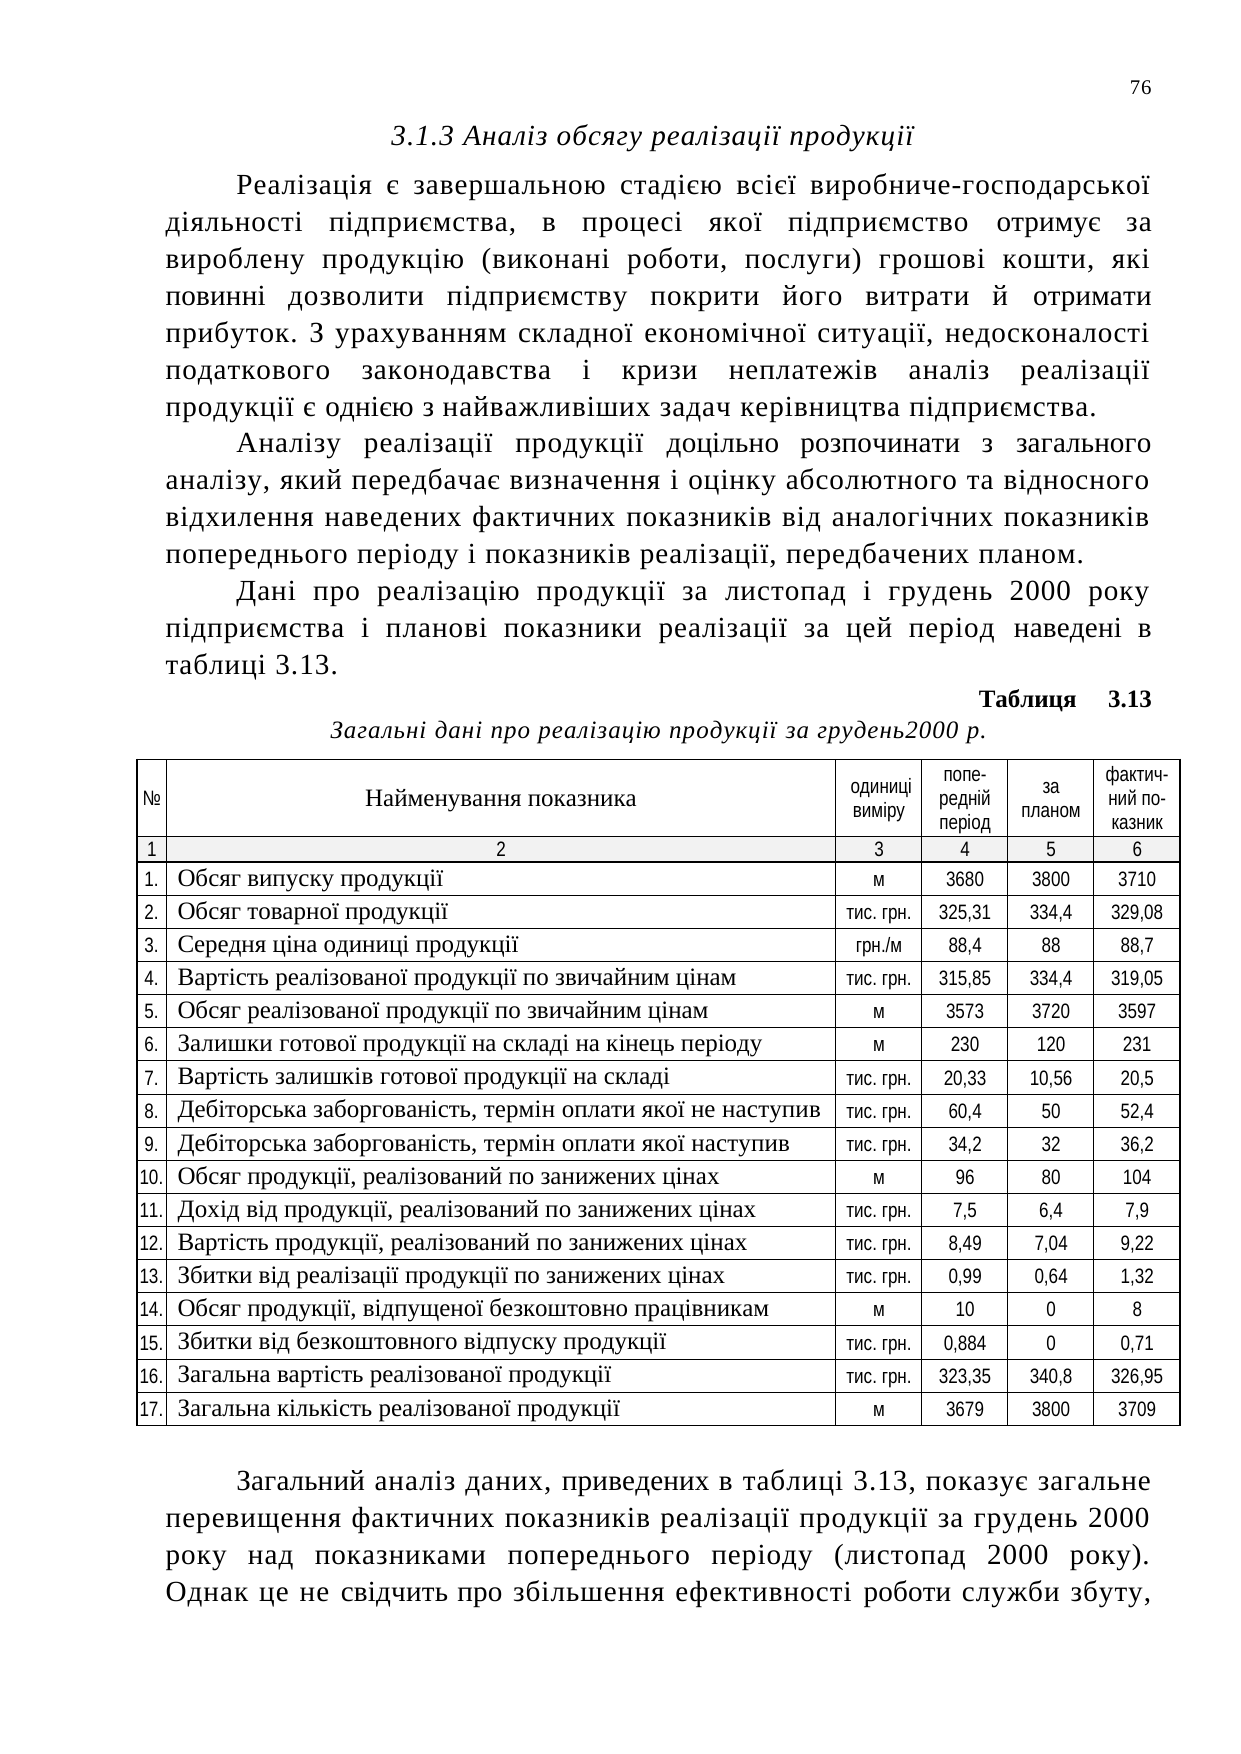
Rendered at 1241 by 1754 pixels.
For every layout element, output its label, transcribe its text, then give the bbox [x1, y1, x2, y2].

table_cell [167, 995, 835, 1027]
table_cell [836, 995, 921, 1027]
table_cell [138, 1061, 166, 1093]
text Таблиця [165, 684, 1076, 712]
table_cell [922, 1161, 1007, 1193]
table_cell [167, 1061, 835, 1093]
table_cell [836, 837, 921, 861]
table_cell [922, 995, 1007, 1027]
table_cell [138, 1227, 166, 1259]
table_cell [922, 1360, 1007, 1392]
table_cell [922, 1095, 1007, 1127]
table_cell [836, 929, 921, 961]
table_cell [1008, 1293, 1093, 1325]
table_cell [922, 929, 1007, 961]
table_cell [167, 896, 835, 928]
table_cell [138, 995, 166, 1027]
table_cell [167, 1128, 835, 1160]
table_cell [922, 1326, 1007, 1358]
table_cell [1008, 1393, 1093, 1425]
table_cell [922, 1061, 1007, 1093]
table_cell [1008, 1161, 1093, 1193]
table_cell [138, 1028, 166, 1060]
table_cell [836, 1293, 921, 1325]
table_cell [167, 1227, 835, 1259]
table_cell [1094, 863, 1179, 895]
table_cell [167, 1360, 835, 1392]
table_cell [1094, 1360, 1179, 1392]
text Реалізація є завершальною стадією всієї виробниче-господарської діяльності підприємства, в процесі якої підприємство отримує за вироблену продукцію (виконані роботи, послуги) грошові кошти, які повинні дозволити підприємству покрити його витрати й отримати прибуток. З урахуванням складної економічної ситуації, недосконалості податкового законодавства і кризи неплатежів аналіз реалізації продукції є однією з найважливіших задач керівництва підприємства. [165, 167, 1152, 422]
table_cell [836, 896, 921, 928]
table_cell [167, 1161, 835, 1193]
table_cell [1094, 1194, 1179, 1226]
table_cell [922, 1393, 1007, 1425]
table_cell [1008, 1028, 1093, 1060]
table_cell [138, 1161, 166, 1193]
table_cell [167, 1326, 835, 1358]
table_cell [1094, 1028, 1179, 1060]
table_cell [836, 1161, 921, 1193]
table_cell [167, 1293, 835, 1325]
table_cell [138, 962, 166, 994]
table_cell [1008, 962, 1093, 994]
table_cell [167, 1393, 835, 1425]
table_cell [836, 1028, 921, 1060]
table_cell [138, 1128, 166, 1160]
subtitle Аналіз обсягу реалізації продукції [180, 118, 1125, 152]
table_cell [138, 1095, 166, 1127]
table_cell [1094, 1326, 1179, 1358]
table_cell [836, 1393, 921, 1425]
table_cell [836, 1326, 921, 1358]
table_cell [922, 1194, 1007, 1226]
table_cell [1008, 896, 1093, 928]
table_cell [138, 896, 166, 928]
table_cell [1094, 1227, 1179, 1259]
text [165, 1463, 1152, 1607]
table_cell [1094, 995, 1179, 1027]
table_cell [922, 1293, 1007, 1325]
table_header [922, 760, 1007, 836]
text Дані про реалізацію продукції за листопад і грудень 2000 року підприємства і планові показники реалізації за цей період наведені в таблиці 3.13. [165, 573, 1152, 680]
text Аналізу реалізації продукції доцільно розпочинати з загального аналізу, який передбачає визначення і оцінку абсолютного та відносного відхилення наведених фактичних показників від аналогічних показників попереднього періоду і показників реалізації, передбачених планом. [165, 426, 1152, 570]
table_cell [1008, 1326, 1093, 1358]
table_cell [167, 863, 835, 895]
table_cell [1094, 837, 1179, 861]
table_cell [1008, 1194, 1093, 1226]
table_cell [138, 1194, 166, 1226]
text 3.13 [1076, 684, 1152, 712]
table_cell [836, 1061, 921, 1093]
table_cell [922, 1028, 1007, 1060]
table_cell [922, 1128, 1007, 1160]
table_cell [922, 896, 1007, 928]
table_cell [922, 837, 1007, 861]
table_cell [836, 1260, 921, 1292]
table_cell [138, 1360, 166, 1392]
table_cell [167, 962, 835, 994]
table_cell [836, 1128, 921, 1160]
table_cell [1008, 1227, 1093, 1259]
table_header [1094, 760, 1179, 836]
subtitle Загальні дані про реалізацію продукції за грудень2000 р. [165, 715, 1152, 744]
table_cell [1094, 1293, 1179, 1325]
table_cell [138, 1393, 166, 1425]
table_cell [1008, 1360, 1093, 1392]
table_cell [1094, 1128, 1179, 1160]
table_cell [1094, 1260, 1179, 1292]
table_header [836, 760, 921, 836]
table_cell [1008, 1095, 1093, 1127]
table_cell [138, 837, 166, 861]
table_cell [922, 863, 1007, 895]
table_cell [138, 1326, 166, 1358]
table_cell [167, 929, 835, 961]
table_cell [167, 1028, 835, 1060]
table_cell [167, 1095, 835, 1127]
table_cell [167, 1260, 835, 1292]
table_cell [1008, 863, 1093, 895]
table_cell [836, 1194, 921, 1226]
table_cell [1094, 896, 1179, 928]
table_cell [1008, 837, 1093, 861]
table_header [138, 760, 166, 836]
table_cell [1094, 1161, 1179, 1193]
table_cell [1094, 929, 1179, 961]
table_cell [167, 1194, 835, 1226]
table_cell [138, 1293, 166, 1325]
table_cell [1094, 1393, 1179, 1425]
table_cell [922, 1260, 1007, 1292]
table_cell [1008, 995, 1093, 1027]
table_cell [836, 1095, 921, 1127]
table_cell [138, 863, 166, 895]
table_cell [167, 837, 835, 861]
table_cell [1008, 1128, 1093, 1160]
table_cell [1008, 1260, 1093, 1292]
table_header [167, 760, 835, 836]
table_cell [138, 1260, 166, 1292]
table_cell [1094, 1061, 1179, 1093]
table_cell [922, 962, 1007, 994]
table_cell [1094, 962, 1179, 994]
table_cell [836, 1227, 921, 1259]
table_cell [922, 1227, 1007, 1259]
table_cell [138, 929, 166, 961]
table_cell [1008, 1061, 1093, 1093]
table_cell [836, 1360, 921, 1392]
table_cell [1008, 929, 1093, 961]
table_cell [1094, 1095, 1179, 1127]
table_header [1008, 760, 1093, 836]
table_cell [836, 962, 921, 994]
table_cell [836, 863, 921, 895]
